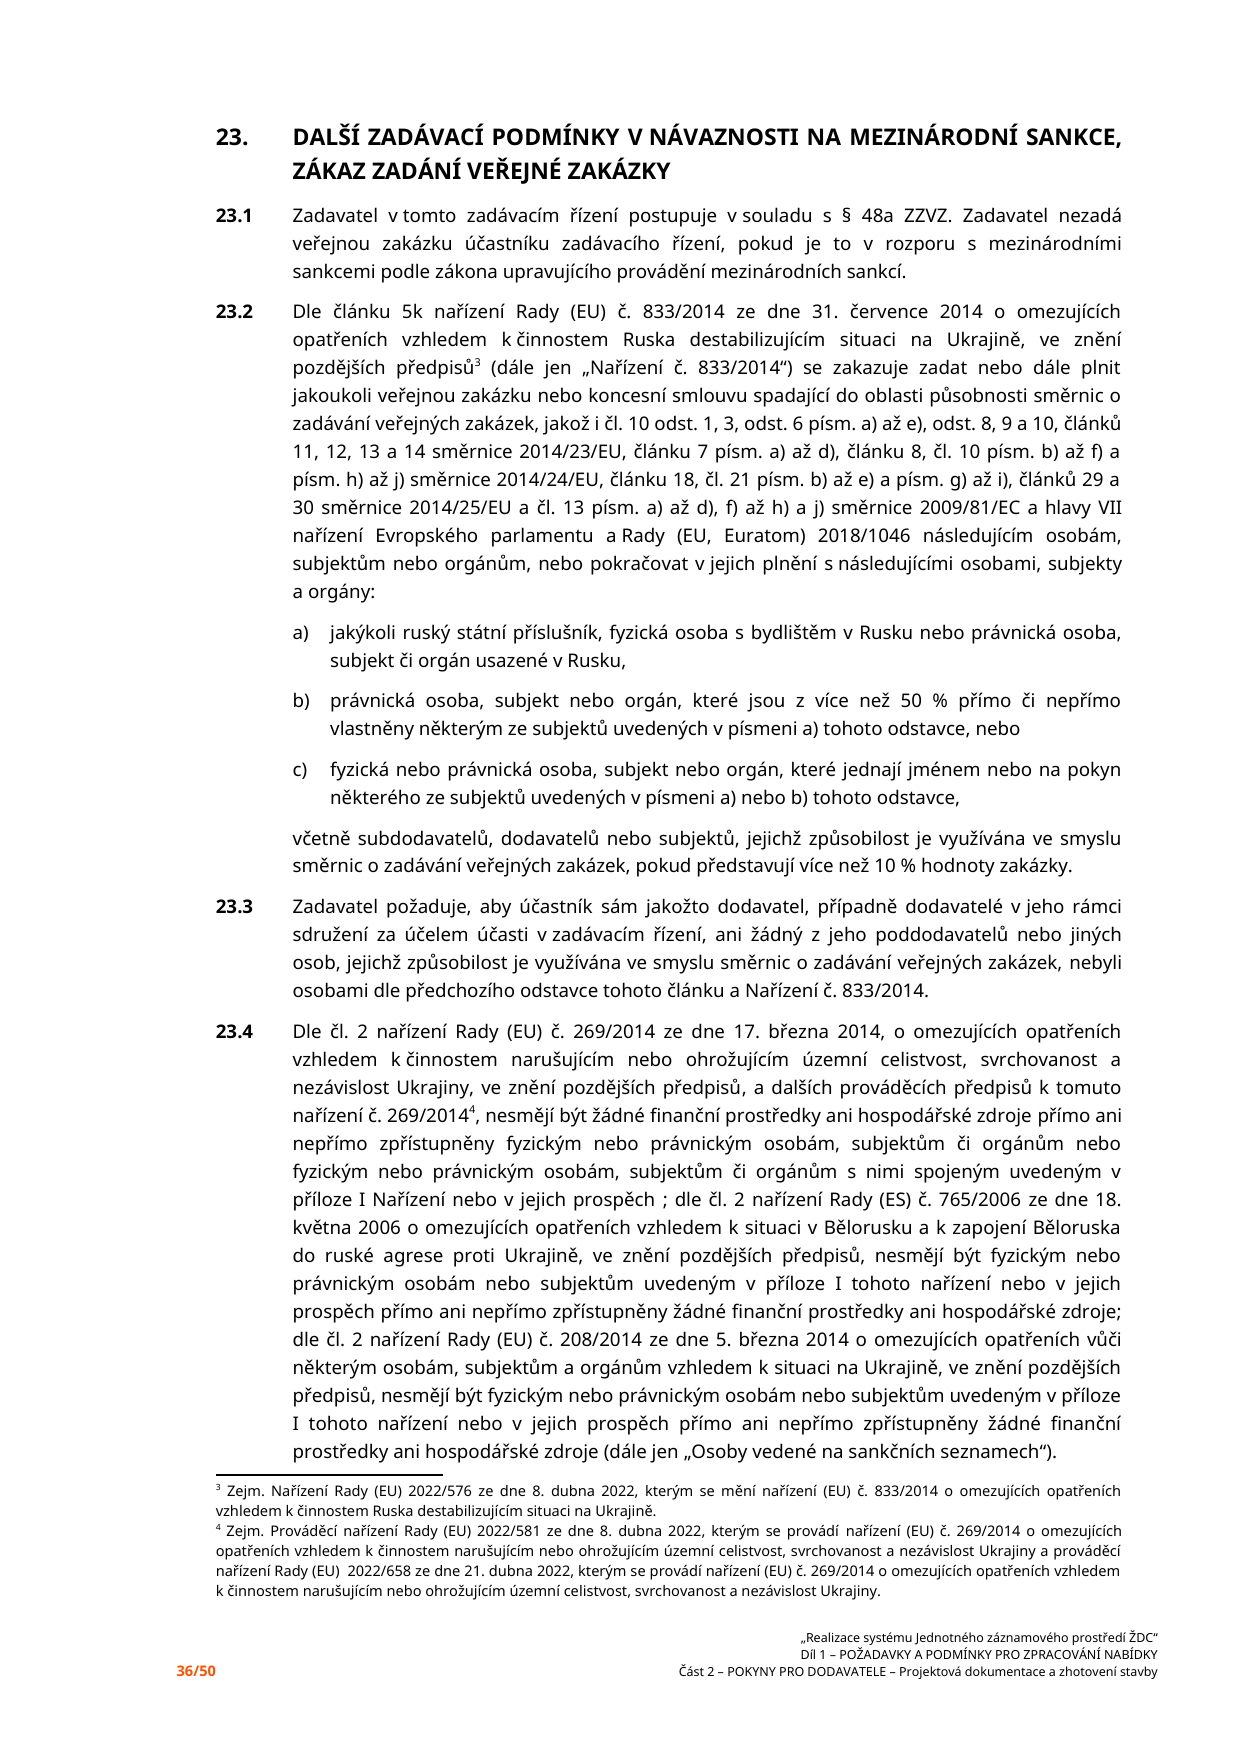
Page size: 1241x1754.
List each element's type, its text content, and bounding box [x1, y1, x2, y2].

list včetně subdodavatelů, dodavatelů nebo subjektů, jejichž způsobilost je využívána ve smyslu směrnic o zadávání veřejných zakázek, pokud představují více než 10 % hodnoty zakázky. [292, 825, 1122, 878]
list fyzická nebo právnická osoba, subjekt nebo orgán, které jednají jménem nebo na pokyn některého ze subjektů uvedených v písmeni a) nebo b) tohoto odstavce, [292, 756, 1122, 810]
list jakýkoli ruský státní příslušník, fyzická osoba s bydlištěm v Rusku nebo právnická osoba, subjekt či orgán usazené v Rusku, [292, 619, 1122, 673]
list právnická osoba, subjekt nebo orgán, které jsou z více než 50 % přímo či nepřímo vlastněny některým ze subjektů uvedených v písmeni a) tohoto odstavce, nebo [292, 688, 1122, 741]
text Další zadávací podmínky v návaznosti na MEZINÁRODNÍ sankce, zákaz zadání veřejné zakázky [216, 121, 1122, 186]
text Zadavatel v tomto zadávacím řízení postupuje v souladu s § 48a ZZVZ. Zadavatel nezadá veřejnou zakázku účastníku zadávacího řízení, pokud je to v rozporu s mezinárodními sankcemi podle zákona upravujícího provádění mezinárodních sankcí. [216, 202, 1122, 283]
text Zadavatel požaduje, aby účastník sám jakožto dodavatel, případně dodavatelé v jeho rámci sdružení za účelem účasti v zadávacím řízení, ani žádný z jeho poddodavatelů nebo jiných osob, jejichž způsobilost je využívána ve smyslu směrnic o zadávání veřejných zakázek, nebyli osobami dle předchozího odstavce tohoto článku a Nařízení č. 833/2014. [216, 893, 1122, 1003]
text Dle článku 5k nařízení Rady (EU) č. 833/2014 ze dne 31. července 2014 o omezujících opatřeních vzhledem k činnostem Ruska destabilizujícím situaci na Ukrajině, ve znění pozdějších předpisů (dále jen „Nařízení č. 833/2014“) se zakazuje zadat nebo dále plnit jakoukoli veřejnou zakázku nebo koncesní smlouvu spadající do oblasti působnosti směrnic o zadávání veřejných zakázek, jakož i čl. 10 odst. 1, 3, odst. 6 písm. a) až e), odst. 8, 9 a 10, článků 11, 12, 13 a 14 směrnice 2014/23/EU, článku 7 písm. a) až d), článku 8, čl. 10 písm. b) až f) a písm. h) až j) směrnice 2014/24/EU, článku 18, čl. 21 písm. b) až e) a písm. g) až i), článků 29 a 30 směrnice 2014/25/EU a čl. 13 písm. a) až d), f) až h) a j) směrnice 2009/81/EC a hlavy VII nařízení Evropského parlamentu a Rady (EU, Euratom) 2018/1046 následujícím osobám, subjektům nebo orgánům, nebo pokračovat v jejich plnění s následujícími osobami, subjekty a orgány: [216, 298, 1122, 604]
text Dle čl. 2 nařízení Rady (EU) č. 269/2014 ze dne 17. března 2014, o omezujících opatřeních vzhledem k činnostem narušujícím nebo ohrožujícím územní celistvost, svrchovanost a nezávislost Ukrajiny, ve znění pozdějších předpisů, a dalších prováděcích předpisů k tomuto nařízení č. 269/2014, nesmějí být žádné finanční prostředky ani hospodářské zdroje přímo ani nepřímo zpřístupněny fyzickým nebo právnickým osobám, subjektům či orgánům nebo fyzickým nebo právnickým osobám, subjektům či orgánům s nimi spojeným uvedeným v příloze I Nařízení nebo v jejich prospěch ; dle čl. 2 nařízení Rady (ES) č. 765/2006 ze dne 18. května 2006 o omezujících opatřeních vzhledem k situaci v Bělorusku a k zapojení Běloruska do ruské agrese proti Ukrajině, ve znění pozdějších předpisů, nesmějí být fyzickým nebo právnickým osobám nebo subjektům uvedeným v příloze I tohoto nařízení nebo v jejich prospěch přímo ani nepřímo zpřístupněny žádné finanční prostředky ani hospodářské zdroje; dle čl. 2 nařízení Rady (EU) č. 208/2014 ze dne 5. března 2014 o omezujících opatřeních vůči některým osobám, subjektům a orgánům vzhledem k situaci na Ukrajině, ve znění pozdějších předpisů, nesmějí být fyzickým nebo právnickým osobám nebo subjektům uvedeným v příloze I tohoto nařízení nebo v jejich prospěch přímo ani nepřímo zpřístupněny žádné finanční prostředky ani hospodářské zdroje (dále jen „Osoby vedené na sankčních seznamech“). [216, 1018, 1122, 1464]
